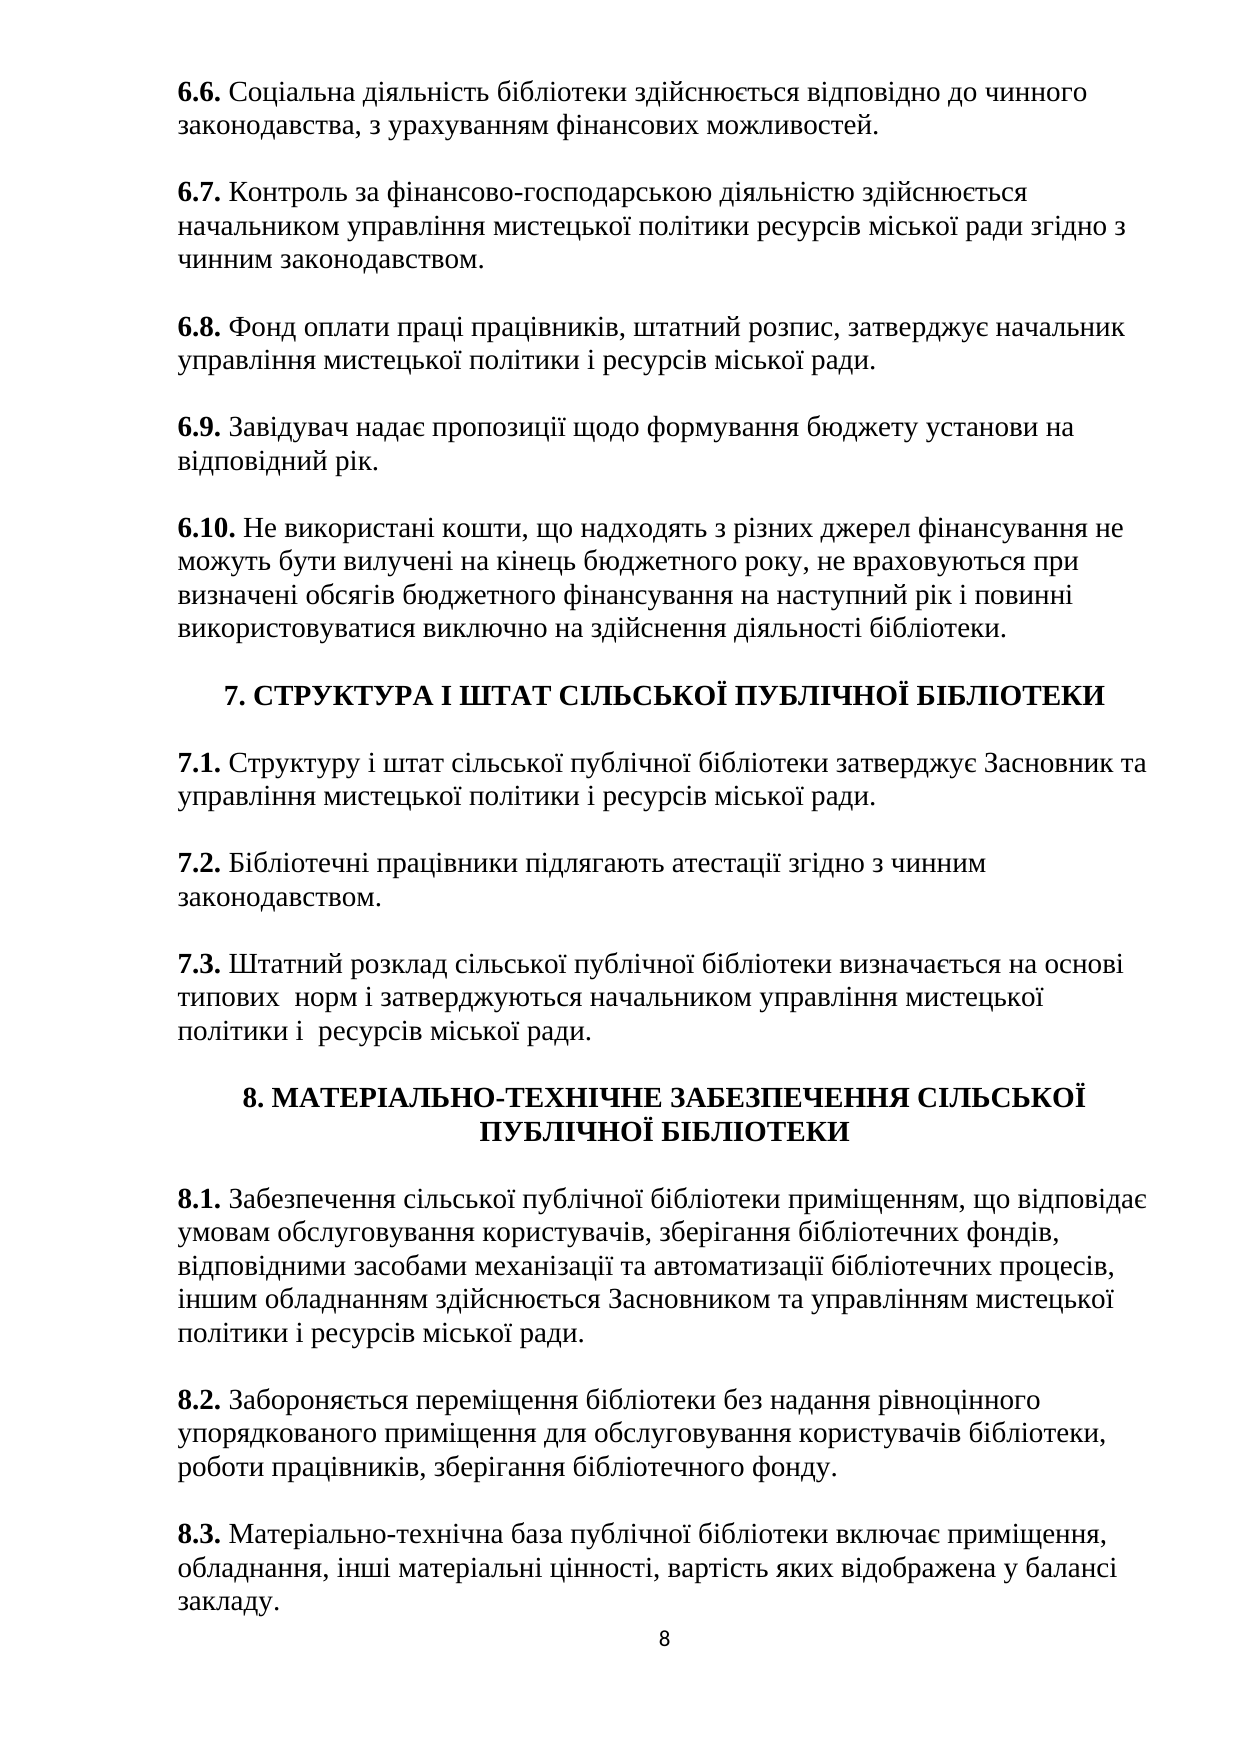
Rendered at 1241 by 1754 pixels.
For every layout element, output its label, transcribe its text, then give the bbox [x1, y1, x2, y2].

text 6.9. Завідувач надає пропозиції щодо формування бюджету установи на відповідний рік. [177, 409, 1152, 476]
text 6.6. Соціальна діяльність бібліотеки здійснюється відповідно до чинного законодавства, з урахуванням фінансових можливостей. [177, 74, 1152, 141]
text 7.2. Бібліотечні працівники підлягають атестації згідно з чинним законодавством. [177, 845, 1152, 912]
text 8.3. Матеріально-технічна база публічної бібліотеки включає приміщення, обладнання, інші матеріальні цінності, вартість яких відображена у балансі закладу. [177, 1516, 1152, 1617]
text 8. МАТЕРІАЛЬНО-ТЕХНІЧНЕ ЗАБЕЗПЕЧЕННЯ СІЛЬСЬКОЇ ПУБЛІЧНОЇ БІБЛІОТЕКИ [177, 1080, 1152, 1147]
text 7.3. Штатний розклад сільської публічної бібліотеки визначається на основі типових норм і затверджуються начальником управління мистецької політики і ресурсів міської ради. [177, 946, 1152, 1047]
text 8.2. Забороняється переміщення бібліотеки без надання рівноцінного упорядкованого приміщення для обслуговування користувачів бібліотеки, роботи працівників, зберігання бібліотечного фонду. [177, 1382, 1152, 1483]
text 7. СТРУКТУРА І ШТАТ СІЛЬСЬКОЇ ПУБЛІЧНОЇ БІБЛІОТЕКИ [177, 678, 1152, 711]
text 8.1. Забезпечення сільської публічної бібліотеки приміщенням, що відповідає умовам обслуговування користувачів, зберігання бібліотечних фондів, відповідними засобами механізації та автоматизації бібліотечних процесів, іншим обладнанням здійснюється Засновником та управлінням мистецької політики і ресурсів міської ради. [177, 1181, 1152, 1348]
text 6.7. Контроль за фінансово-господарською діяльністю здійснюється начальником управління мистецької політики ресурсів міської ради згідно з чинним законодавством. [177, 174, 1152, 275]
text 7.1. Структуру і штат сільської публічної бібліотеки затверджує Засновник та управління мистецької політики і ресурсів міської ради. [177, 745, 1152, 812]
text 6.10. Не використані кошти, що надходять з різних джерел фінансування не можуть бути вилучені на кінець бюджетного року, не враховуються при визначені обсягів бюджетного фінансування на наступний рік і повинні використовуватися виключно на здійснення діяльності бібліотеки. [177, 510, 1152, 644]
text 6.8. Фонд оплати праці працівників, штатний розпис, затверджує начальник управління мистецької політики і ресурсів міської ради. [177, 309, 1152, 376]
